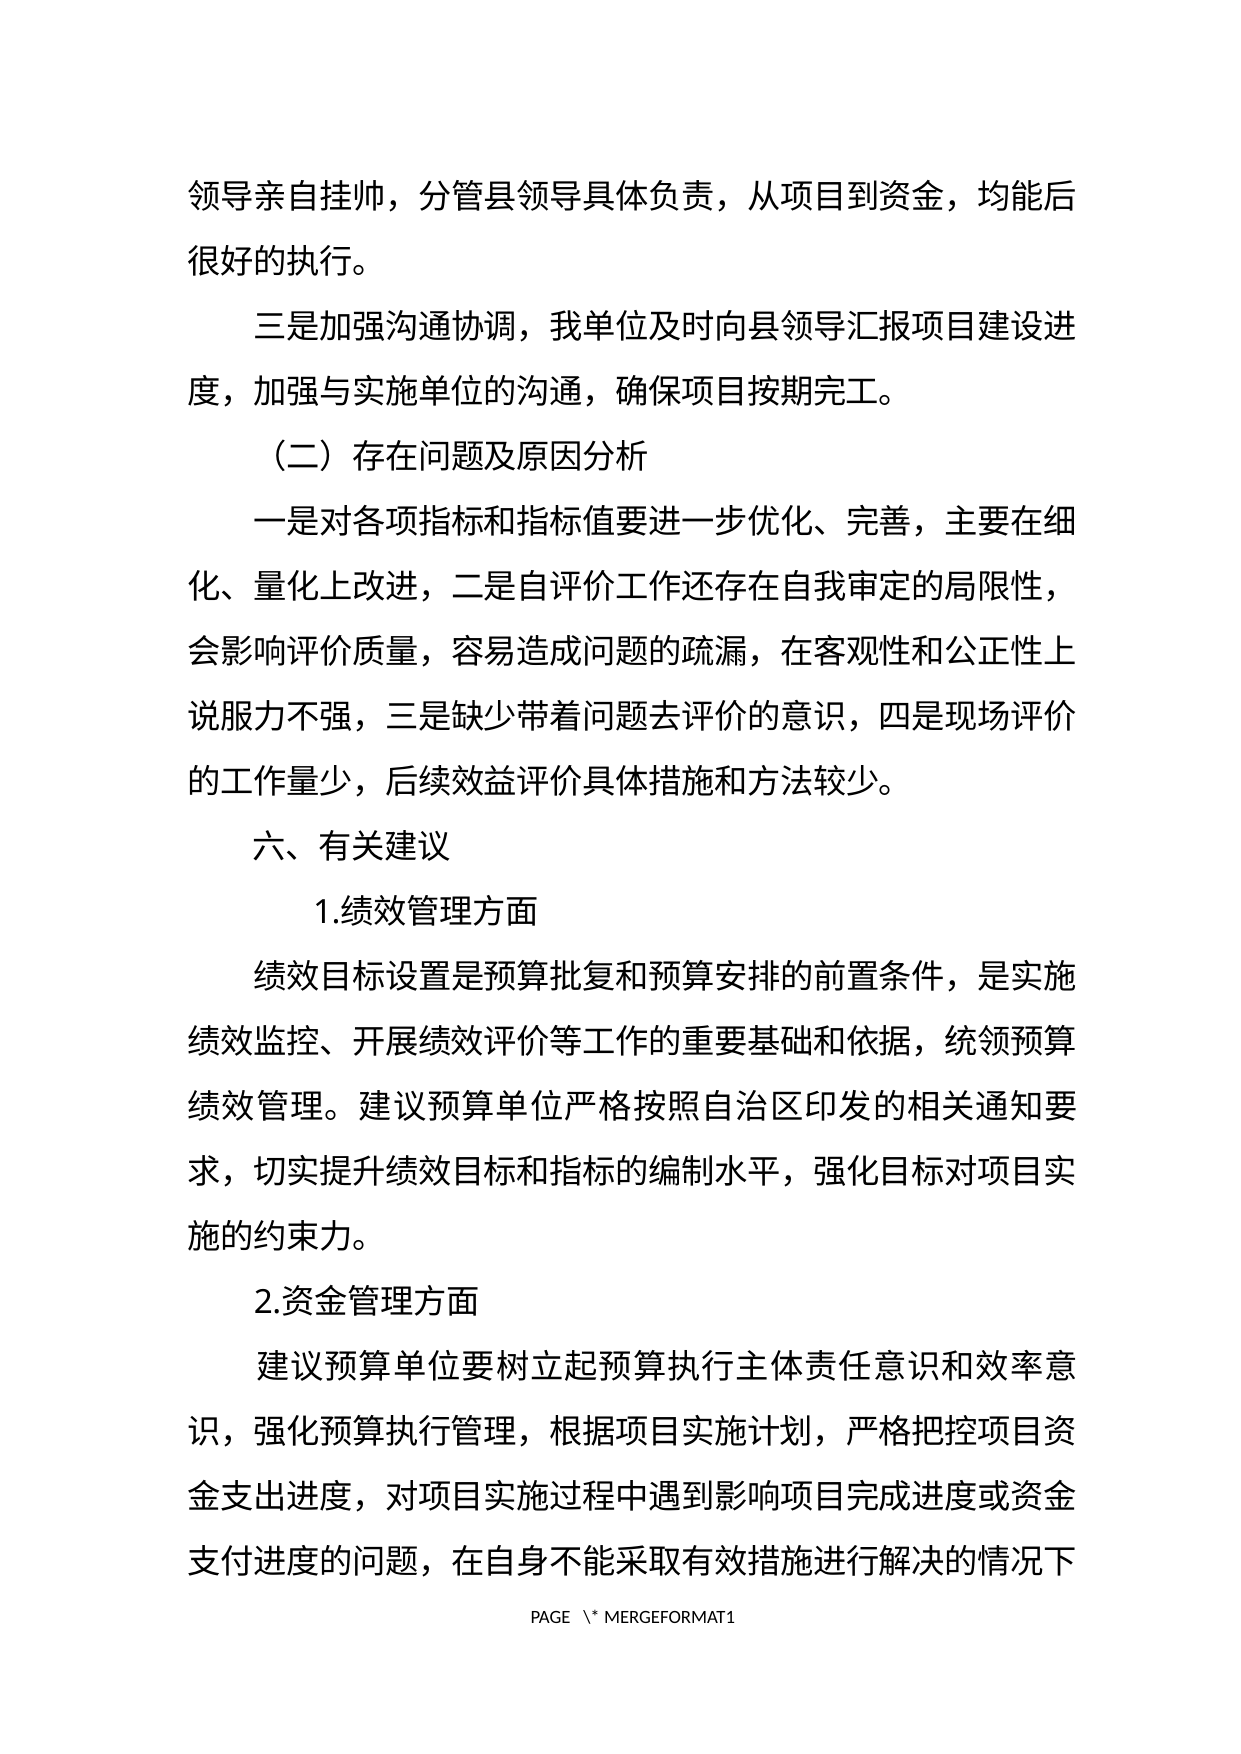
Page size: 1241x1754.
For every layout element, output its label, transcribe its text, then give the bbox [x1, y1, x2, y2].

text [187, 162, 1078, 812]
text 六、有关建议 [187, 812, 1078, 877]
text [187, 877, 1078, 1592]
